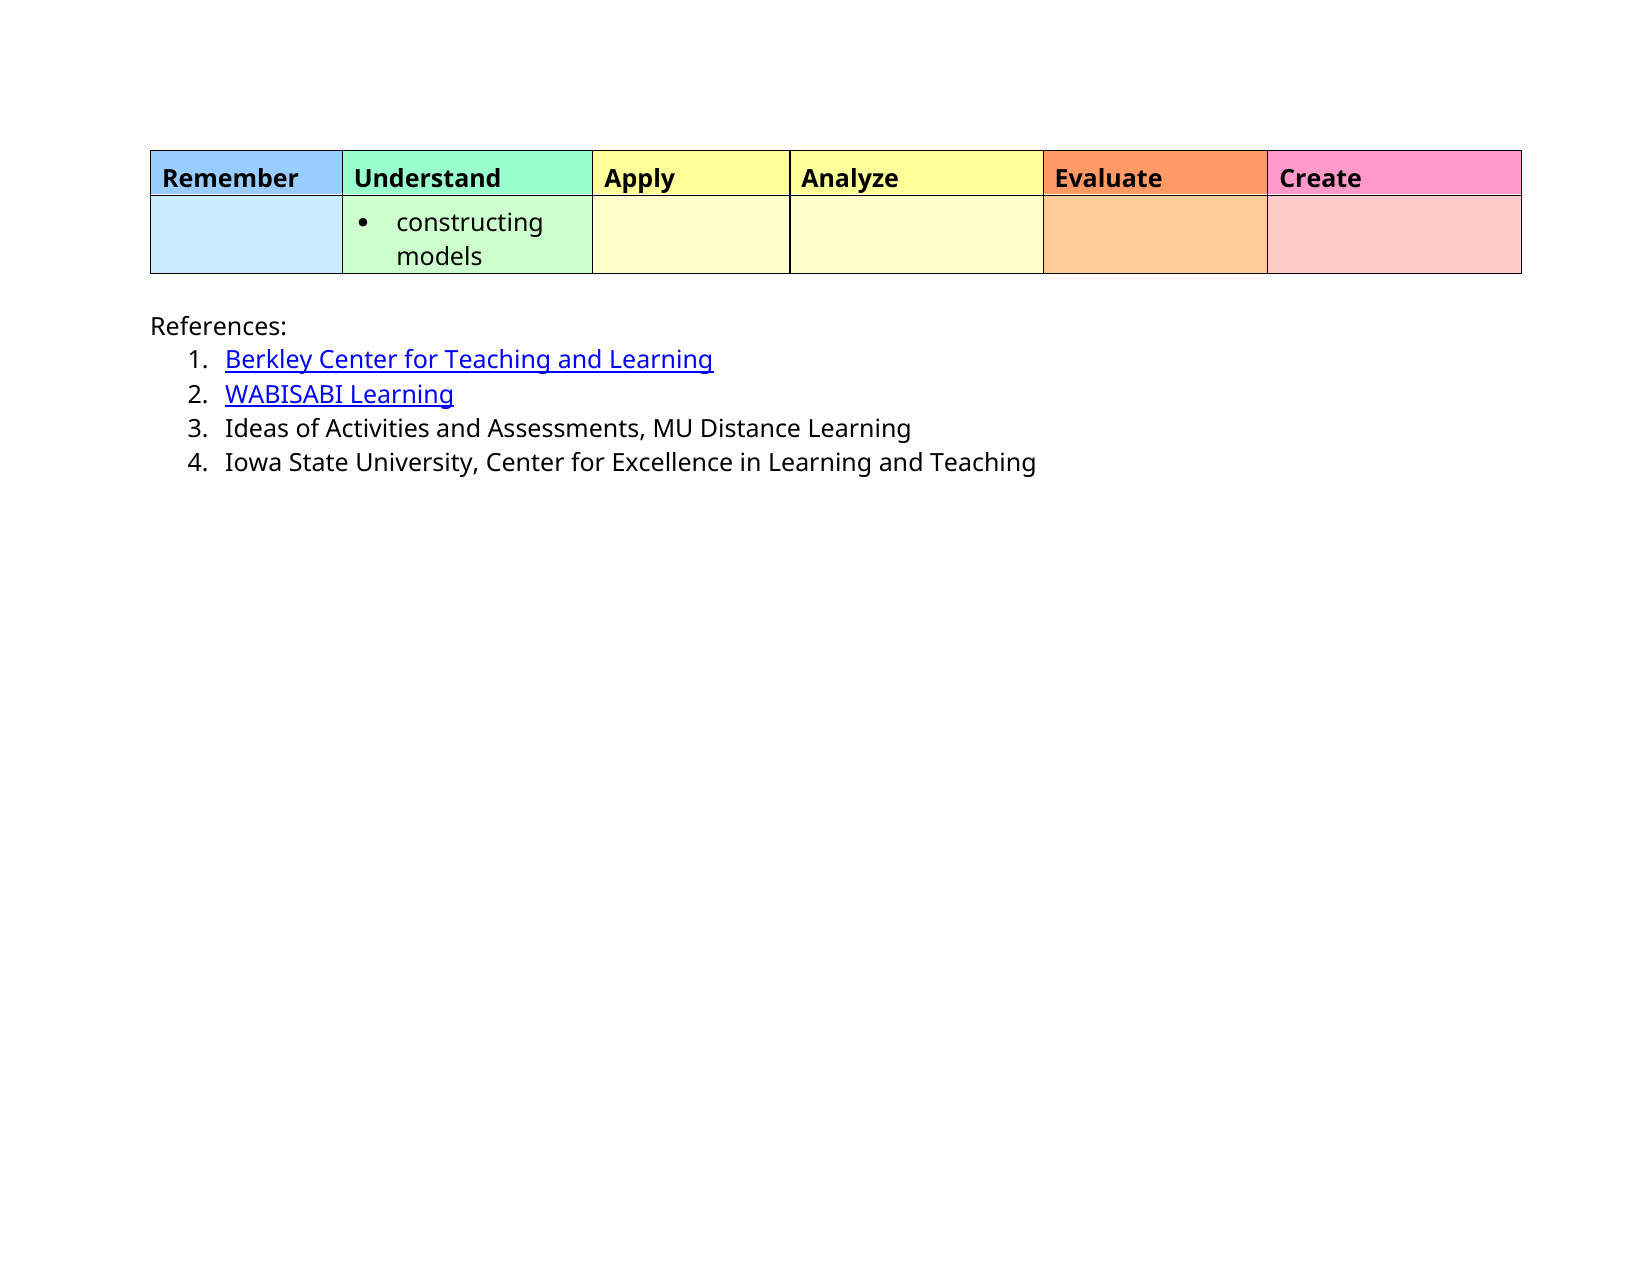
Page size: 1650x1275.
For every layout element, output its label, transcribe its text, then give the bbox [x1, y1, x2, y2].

table_header Remember [151, 151, 342, 194]
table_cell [1044, 196, 1267, 273]
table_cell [343, 196, 592, 273]
table_header Analyze [791, 151, 1043, 194]
table_header Apply [593, 151, 789, 194]
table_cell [593, 196, 789, 273]
text References: [150, 308, 1500, 342]
list Ideas of Activities and Assessments, MU Distance Learning [187, 410, 1500, 444]
list Iowa State University, Center for Excellence in Learning and Teaching [187, 444, 1500, 478]
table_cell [1268, 196, 1521, 273]
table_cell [151, 196, 342, 273]
table_header Understand [343, 151, 592, 194]
table_header Evaluate [1044, 151, 1267, 194]
list WABISABI Learning [187, 376, 1500, 410]
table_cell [791, 196, 1043, 273]
table_header Create [1268, 151, 1521, 194]
list Berkley Center for Teaching and Learning [187, 342, 1500, 376]
